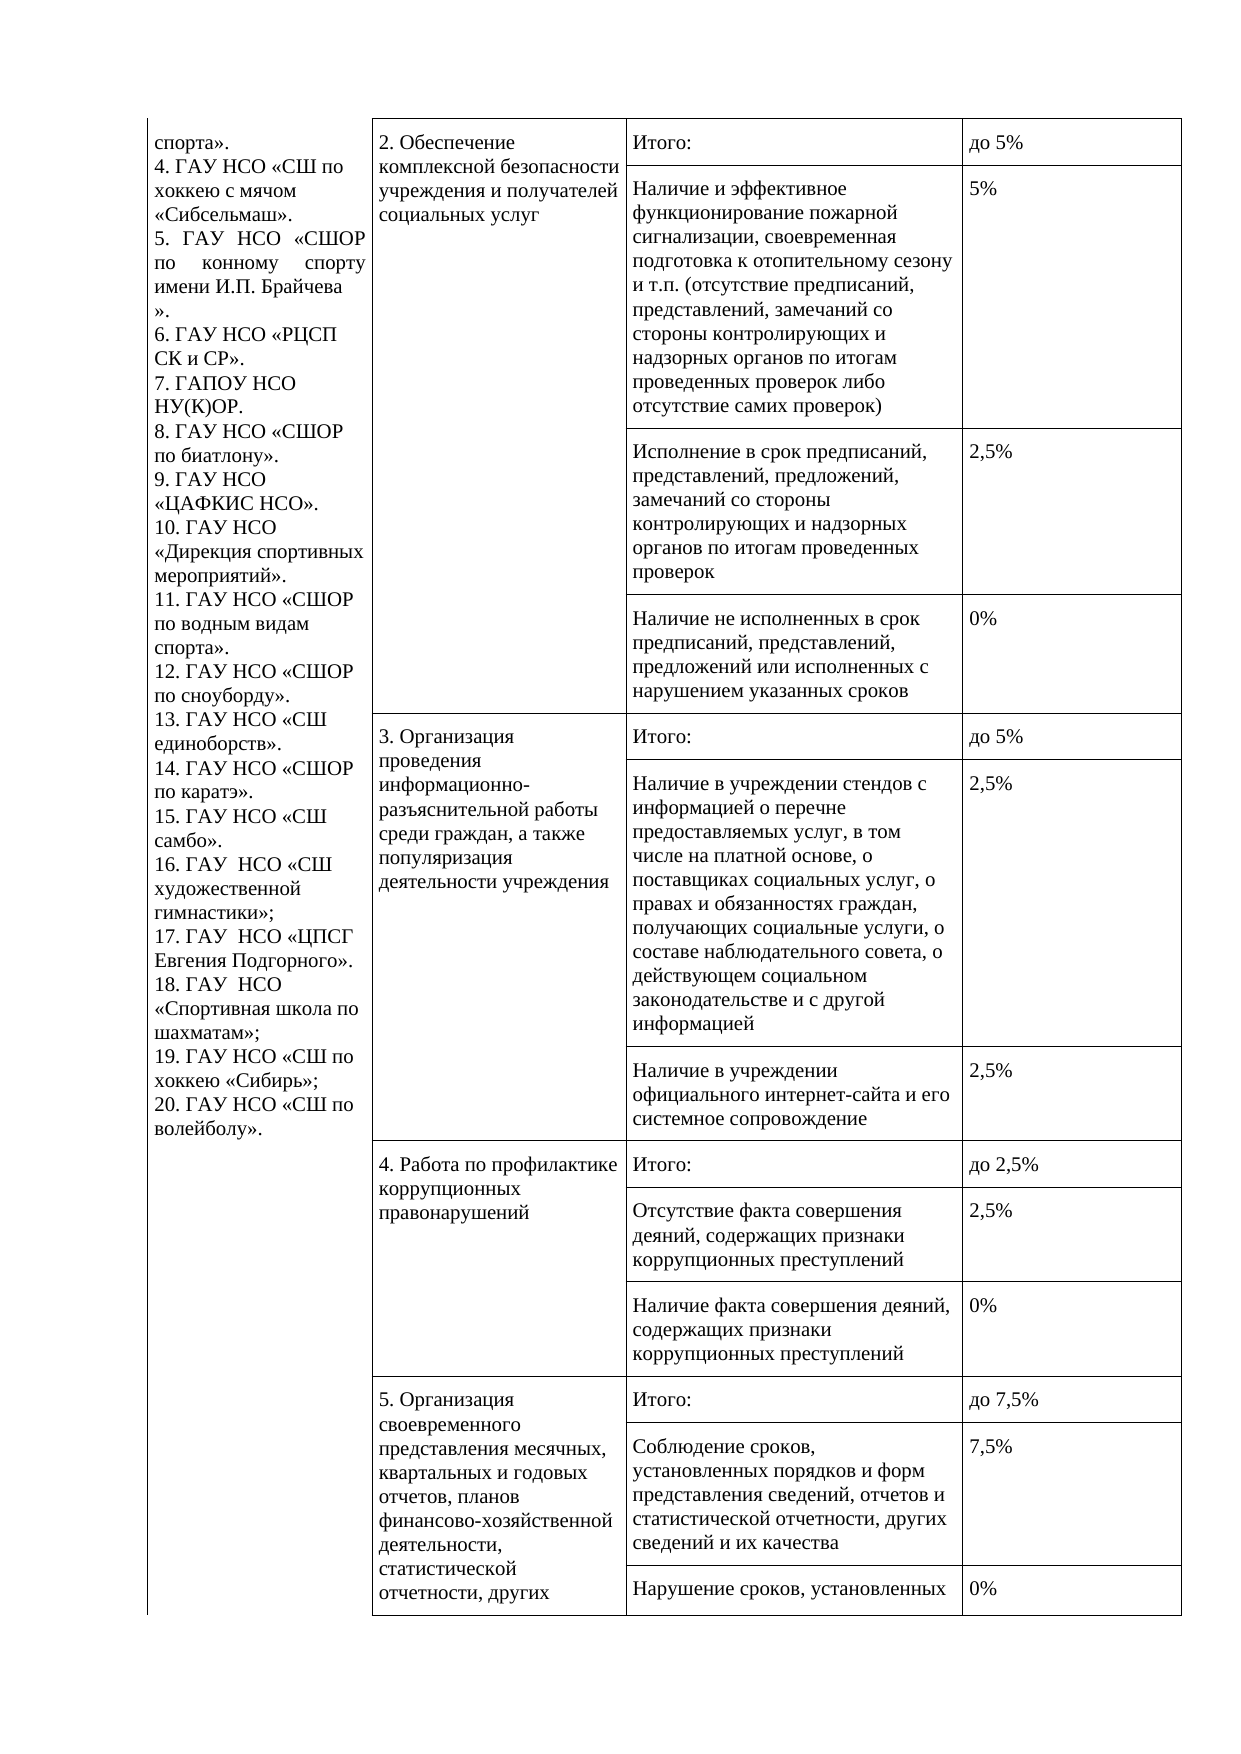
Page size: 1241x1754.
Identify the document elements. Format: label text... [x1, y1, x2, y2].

table_cell 0% [963, 1282, 1181, 1376]
table_cell до 7,5% [963, 1377, 1181, 1422]
table_cell 2,5% [963, 429, 1181, 594]
table_cell 5% [963, 166, 1181, 427]
table_cell 2,5% [963, 1047, 1181, 1140]
table_cell Исполнение в срок предписаний, представлений, предложений, замечаний со стороны контролирующих и надзорных органов по итогам проведенных проверок [627, 429, 962, 594]
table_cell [627, 1566, 962, 1614]
table_cell Соблюдение сроков, установленных порядков и форм представления сведений, отчетов и статистической отчетности, других сведений и их качества [627, 1423, 962, 1565]
table_cell 3. Организация проведения информационно-разъяснительной работы среди граждан, а также популяризация деятельности учреждения [373, 714, 626, 1140]
table_cell Итого: [627, 119, 962, 164]
table_cell 2,5% [963, 1188, 1181, 1281]
table_cell 2,5% [963, 760, 1181, 1046]
table_cell до 5% [963, 714, 1181, 759]
table_cell Итого: [627, 1377, 962, 1422]
table_cell 5. Организация своевременного представления месячных, квартальных и годовых отчетов, планов финансово-хозяйственной деятельности, статистической отчетности, других сведений и их качество [373, 1377, 626, 1614]
table_cell 0% [963, 595, 1181, 713]
table_cell Наличие в учреждении официального интернет-сайта и его системное сопровождение [627, 1047, 962, 1140]
table_cell Наличие в учреждении стендов с информацией о перечне предоставляемых услуг, в том числе на платной основе, о поставщиках социальных услуг, о правах и обязанностях граждан, получающих социальные услуги, о составе наблюдательного совета, о действующем социальном законодательстве и с другой информацией [627, 760, 962, 1046]
table_cell 2. Обеспечение комплексной безопасности учреждения и получателей социальных услуг [373, 119, 626, 713]
table_cell Итого: [627, 714, 962, 759]
table_cell до 5% [963, 119, 1181, 164]
table_cell до 2,5% [963, 1141, 1181, 1187]
table_cell Наличие не исполненных в срок предписаний, представлений, предложений или исполненных с нарушением указанных сроков [627, 595, 962, 713]
table_cell Итого: [627, 1141, 962, 1187]
table_cell 4. Работа по профилактике коррупционных правонарушений [373, 1141, 626, 1376]
table_cell Наличие факта совершения деяний, содержащих признаки коррупционных преступлений [627, 1282, 962, 1376]
table_cell 0% [963, 1566, 1181, 1614]
table_cell Наличие и эффективное функционирование пожарной сигнализации, своевременная подготовка к отопительному сезону и т.п. (отсутствие предписаний, представлений, замечаний со стороны контролирующих и надзорных органов по итогам проведенных проверок либо отсутствие самих проверок) [627, 166, 962, 427]
table_cell 7,5% [963, 1423, 1181, 1565]
table_cell Отсутствие факта совершения деяний, содержащих признаки коррупционных преступлений [627, 1188, 962, 1281]
